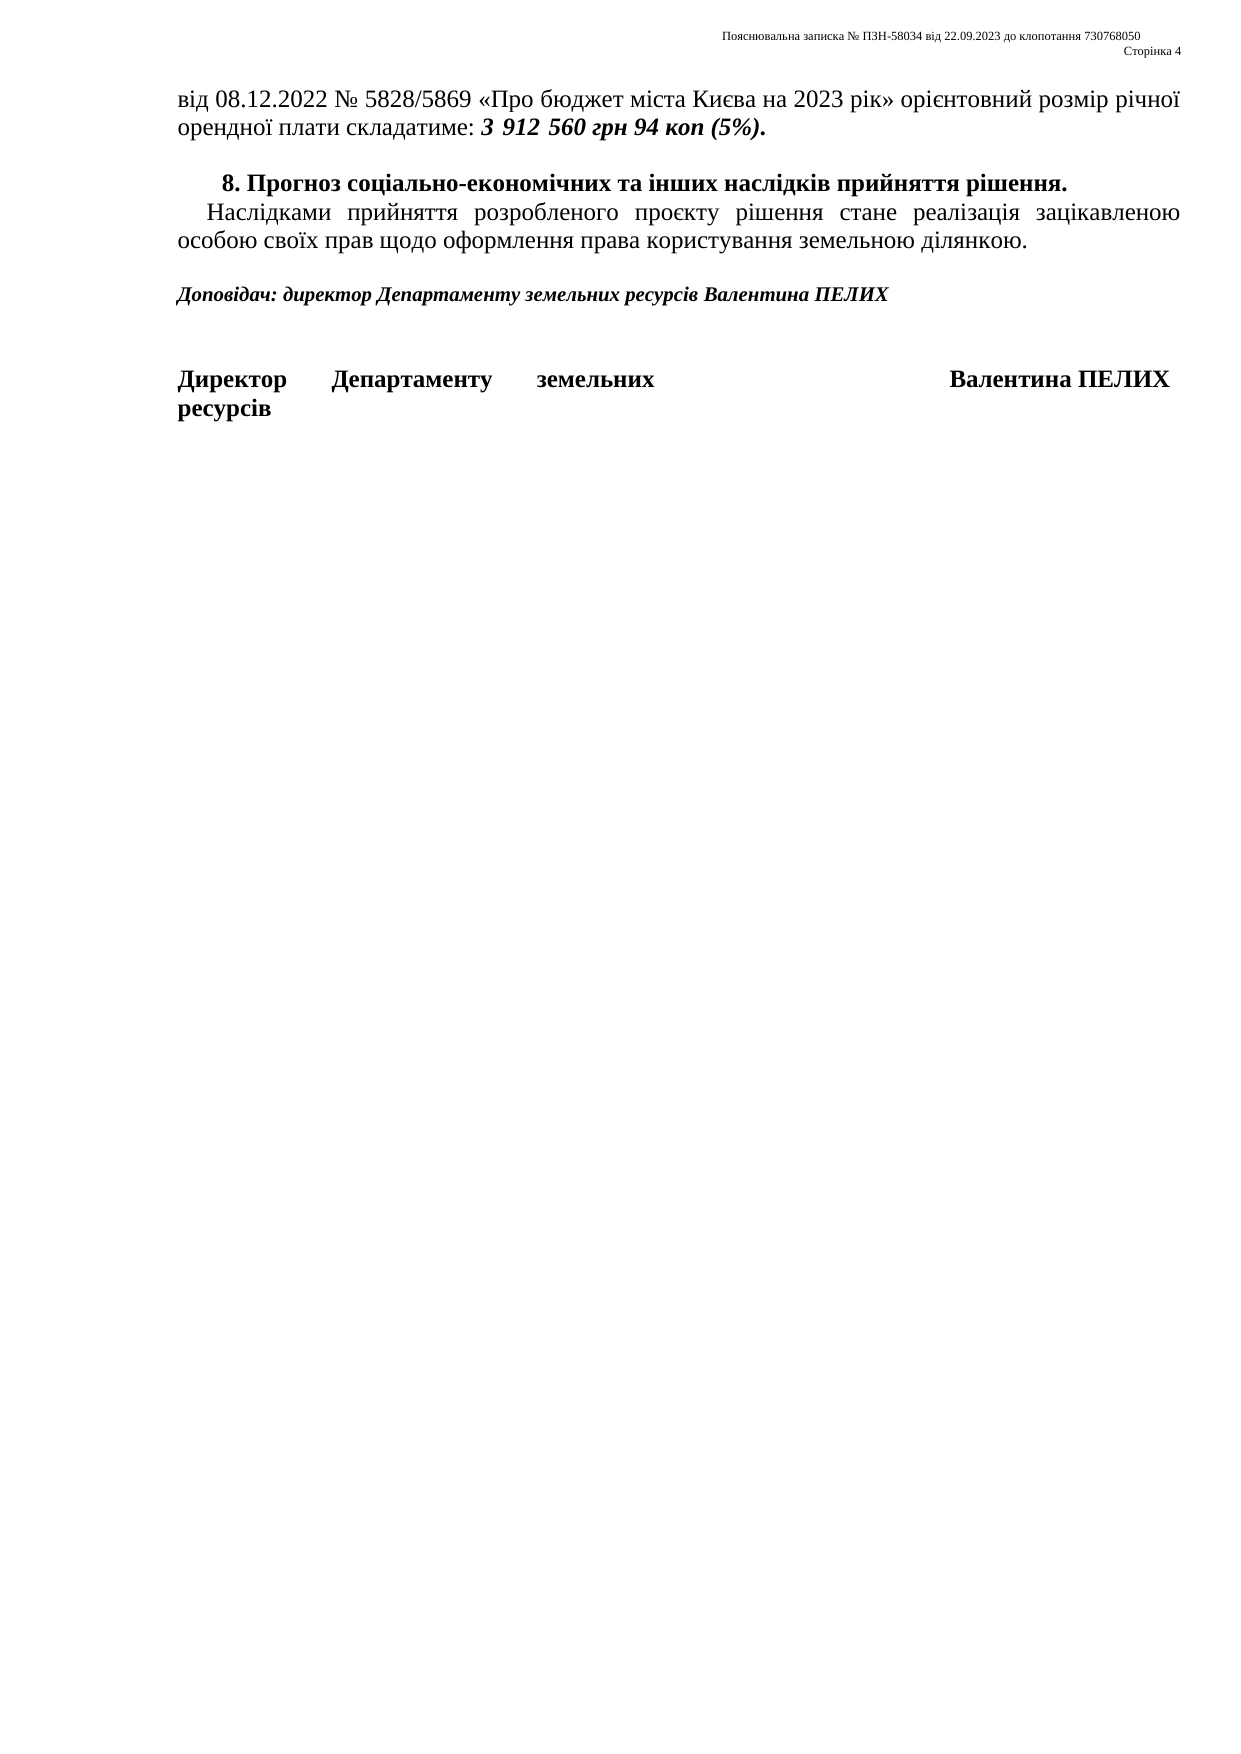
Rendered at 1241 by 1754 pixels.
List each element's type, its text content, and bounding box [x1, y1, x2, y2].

text 8. Прогноз соціально-економічних та інших наслідків прийняття рішення. [177, 168, 1181, 197]
table_header Валентина ПЕЛИХ [666, 306, 1181, 421]
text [177, 86, 1181, 141]
text Доповідач: директор Департаменту земельних ресурсів Валентина ПЕЛИХ [177, 283, 1181, 306]
text Наслідками прийняття розробленого проєкту рішення стане реалізація зацікавленою особою своїх прав щодо оформлення права користування земельною ділянкою. [177, 197, 1181, 254]
